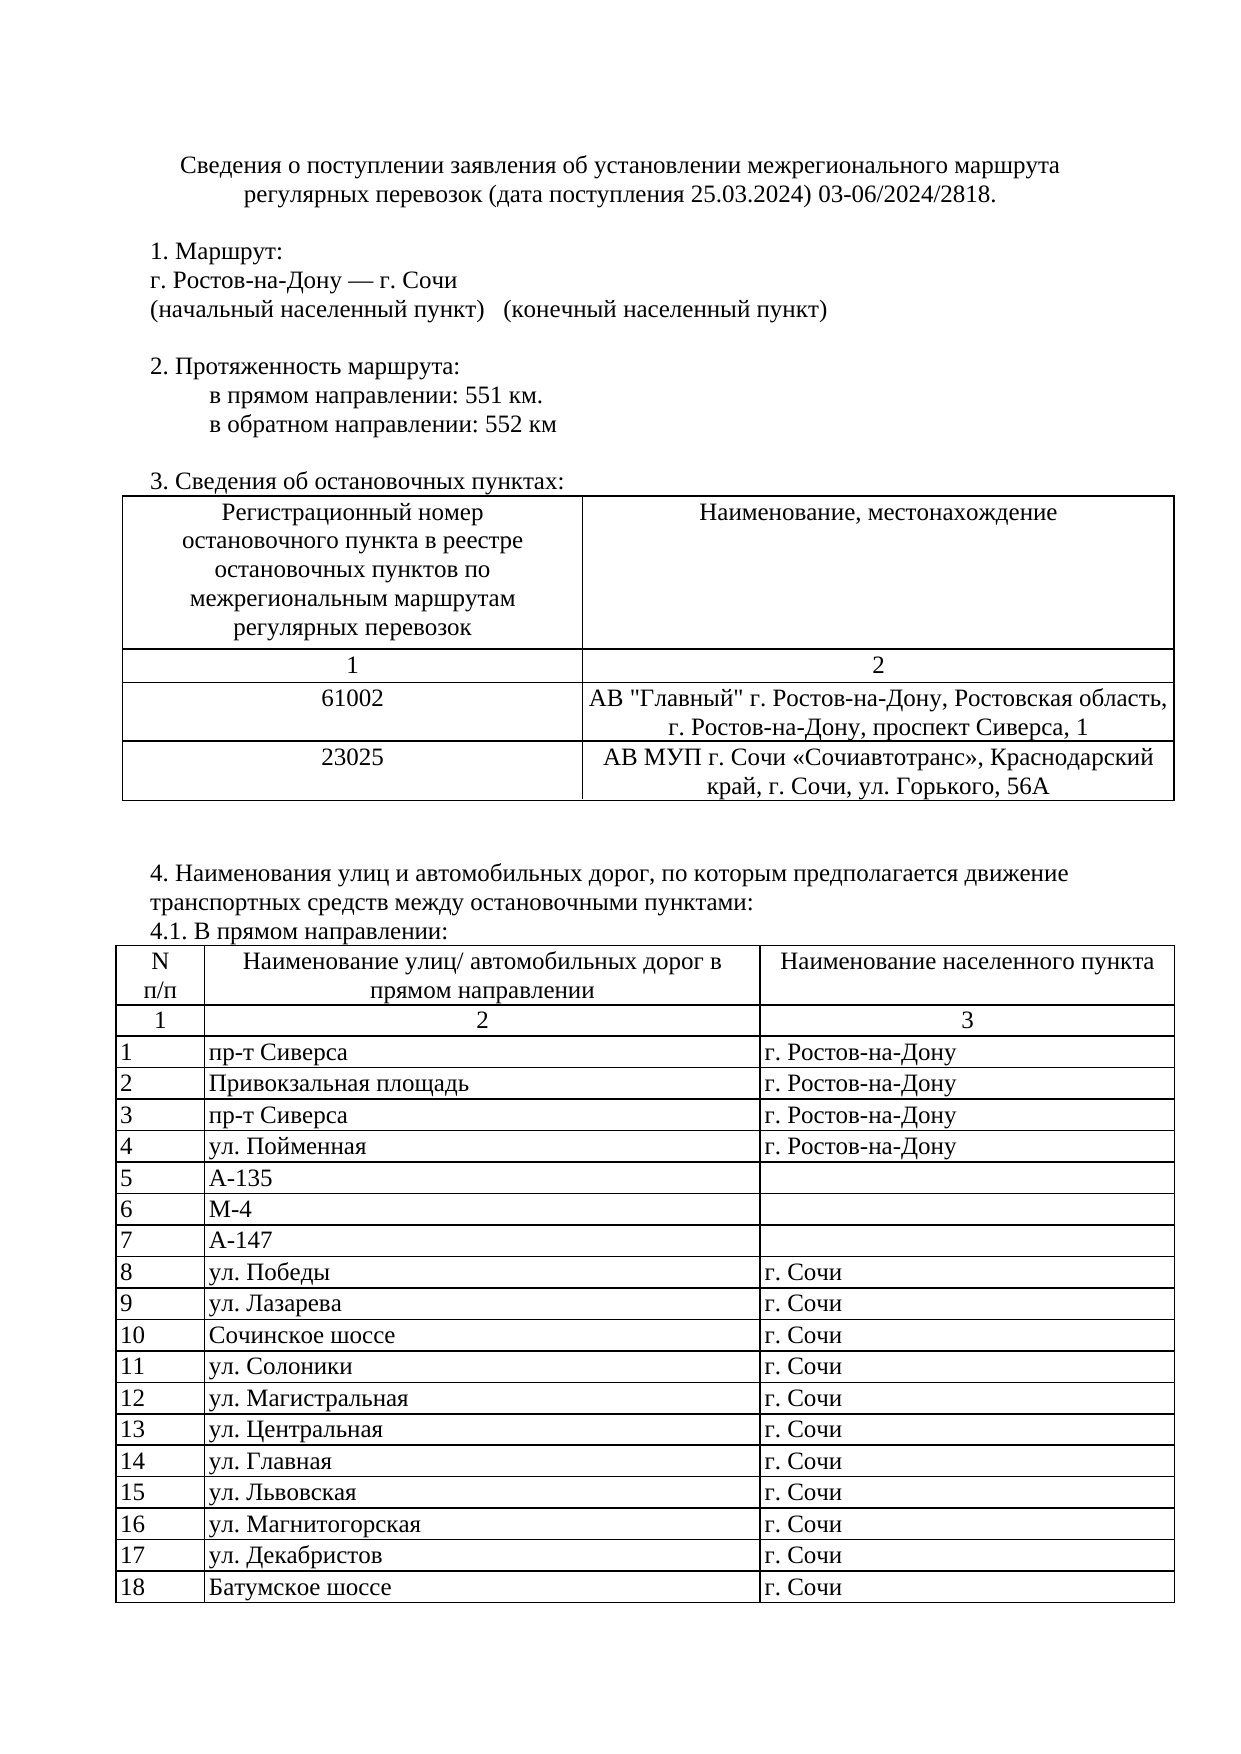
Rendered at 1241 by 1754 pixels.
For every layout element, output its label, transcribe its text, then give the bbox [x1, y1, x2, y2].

table_cell АВ "Главный" г. Ростов-на-Дону, Ростовская область, г. Ростов-на-Дону, проспект Сиверса, 1 [583, 683, 1173, 740]
table_cell 9 [117, 1289, 204, 1318]
text 4. Наименования улиц и автомобильных дорог, по которым предполагается движение транспортных средств между остановочными пунктами: [150, 858, 1090, 916]
table_cell г. Сочи [761, 1415, 1174, 1444]
text 2. Протяженность маршрута: [150, 351, 1090, 380]
table_cell Батумское шоссе [205, 1572, 759, 1602]
table_cell 2 [583, 650, 1173, 681]
table_cell г. Ростов-на-Дону [761, 1037, 1174, 1067]
table_cell ул. Солоники [205, 1352, 759, 1381]
table_cell 2 [205, 1006, 759, 1035]
table_cell г. Сочи [761, 1383, 1174, 1413]
table_cell 3 [117, 1100, 204, 1130]
table_cell М-4 [205, 1194, 759, 1224]
table_cell г. Сочи [761, 1352, 1174, 1381]
table_cell 11 [117, 1352, 204, 1381]
table_cell г. Ростов-на-Дону [761, 1100, 1174, 1130]
text в прямом направлении: 551 км. [150, 380, 1090, 409]
table_cell 2 [117, 1068, 204, 1098]
table_cell ул. Центральная [205, 1415, 759, 1444]
table_cell 6 [117, 1194, 204, 1224]
table_cell [761, 1163, 1174, 1193]
table_cell Сочинское шоссе [205, 1320, 759, 1350]
table_cell 13 [117, 1415, 204, 1444]
text в обратном направлении: 552 км [150, 409, 1090, 437]
table_cell г. Сочи [761, 1446, 1174, 1476]
table_cell пр-т Сиверса [205, 1100, 759, 1130]
table_cell ул. Победы [205, 1257, 759, 1287]
text 3. Сведения об остановочных пунктах: [150, 466, 1090, 495]
text г. Ростов-на-Дону — г. Сочи [150, 265, 1090, 294]
table_cell 8 [117, 1257, 204, 1287]
table_cell 61002 [123, 683, 582, 740]
table_cell [761, 1194, 1174, 1224]
table_cell г. Сочи [761, 1509, 1174, 1539]
table_cell А-147 [205, 1226, 759, 1256]
table_cell г. Ростов-на-Дону [761, 1131, 1174, 1161]
table_cell г. Сочи [761, 1320, 1174, 1350]
text 1. Маршрут: [150, 236, 1090, 265]
table_cell 1 [117, 1006, 204, 1035]
table_cell 7 [117, 1226, 204, 1256]
table_cell 16 [117, 1509, 204, 1539]
table_cell ул. Магнитогорская [205, 1509, 759, 1539]
table_cell ул. Пойменная [205, 1131, 759, 1161]
table_cell ул. Декабристов [205, 1540, 759, 1570]
table_cell ул. Магистральная [205, 1383, 759, 1413]
table_cell 17 [117, 1540, 204, 1570]
table_cell [761, 1226, 1174, 1256]
table_cell 5 [117, 1163, 204, 1193]
table_header N п/п [117, 946, 204, 1004]
table_cell г. Сочи [761, 1477, 1174, 1507]
table_cell 18 [117, 1572, 204, 1602]
table_cell ул. Главная [205, 1446, 759, 1476]
table_cell 1 [117, 1037, 204, 1067]
table_header Наименование улиц/ автомобильных дорог в прямом направлении [205, 946, 759, 1004]
table_cell г. Ростов-на-Дону [761, 1068, 1174, 1098]
table_cell ул. Львовская [205, 1477, 759, 1507]
table_cell 1 [123, 650, 582, 681]
table_cell г. Сочи [761, 1540, 1174, 1570]
table_cell 12 [117, 1383, 204, 1413]
table_cell 23025 [123, 742, 582, 799]
table_header Наименование, местонахождение [583, 497, 1173, 648]
table_cell г. Сочи [761, 1289, 1174, 1318]
text (начальный населенный пункт) (конечный населенный пункт) [150, 294, 1090, 322]
table_cell 10 [117, 1320, 204, 1350]
table_cell 3 [761, 1006, 1174, 1035]
table_cell 15 [117, 1477, 204, 1507]
text Сведения о поступлении заявления об установлении межрегионального маршрута регулярных перевозок (дата поступления 25.03.2024) 03-06/2024/2818. [150, 150, 1090, 207]
table_cell А-135 [205, 1163, 759, 1193]
table_cell ул. Лазарева [205, 1289, 759, 1318]
text 4.1. В прямом направлении: [150, 916, 1090, 945]
table_header Регистрационный номер остановочного пункта в реестре остановочных пунктов по межрегиональным маршрутам регулярных перевозок [123, 497, 582, 648]
table_cell АВ МУП г. Сочи «Сочиавтотранс», Краснодарский край, г. Сочи, ул. Горького, 56А [583, 742, 1173, 799]
table_header Наименование населенного пункта [761, 946, 1174, 1004]
table_cell г. Сочи [761, 1257, 1174, 1287]
table_cell Привокзальная площадь [205, 1068, 759, 1098]
table_cell 4 [117, 1131, 204, 1161]
table_cell г. Сочи [761, 1572, 1174, 1602]
table_cell 14 [117, 1446, 204, 1476]
table_cell пр-т Сиверса [205, 1037, 759, 1067]
